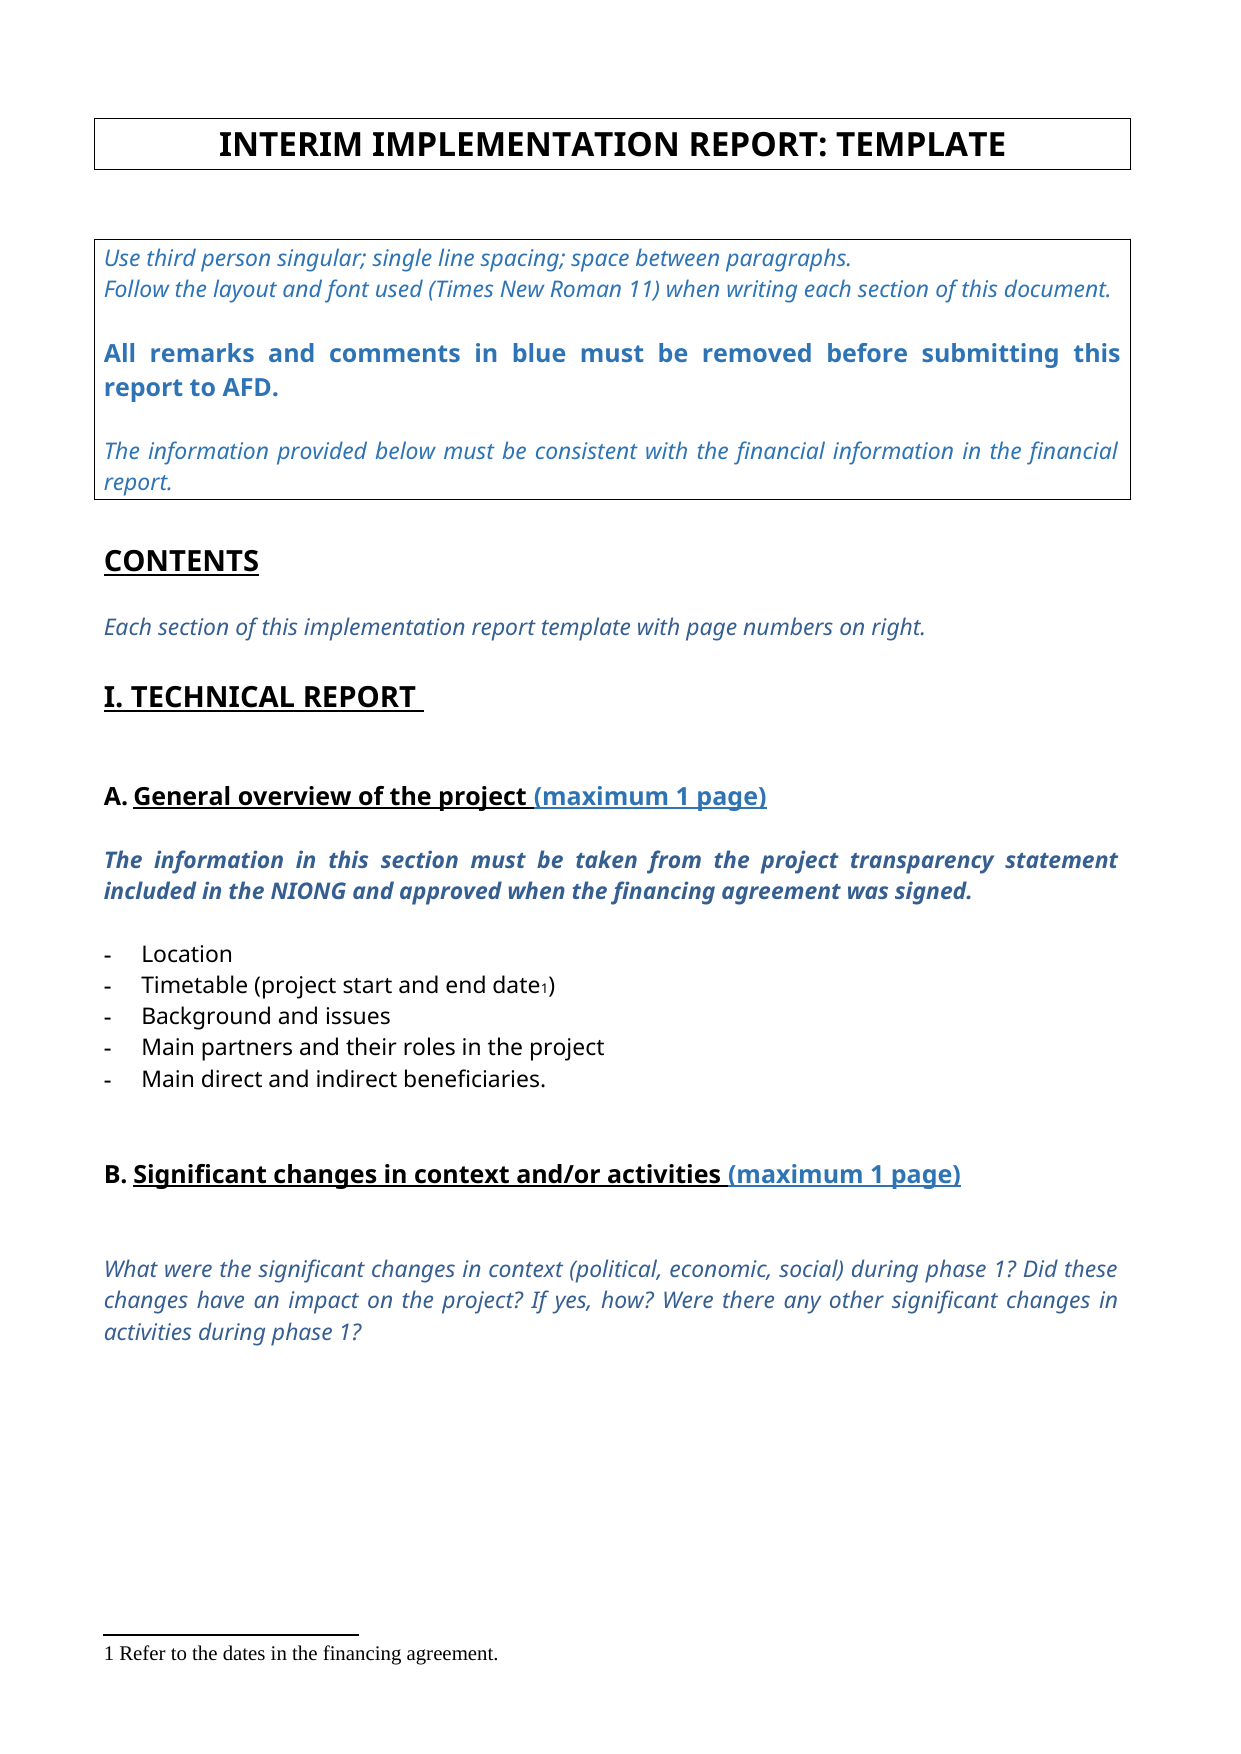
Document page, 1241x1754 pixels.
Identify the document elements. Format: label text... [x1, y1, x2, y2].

list Timetable (project start and end date) [103, 969, 1124, 1000]
text Each section of this implementation report template with page numbers on right. [103, 611, 1122, 642]
list Main direct and indirect beneficiaries. [103, 1063, 1124, 1094]
list Significant changes in context and/or activities (maximum 1 page) [103, 1156, 1122, 1190]
text I. TECHNICAL REPORT [103, 676, 1122, 716]
text The information in this section must be taken from the project transparency statement included in the NIONG and approved when the financing agreement was signed. [103, 844, 1122, 906]
text CONTENTS [103, 540, 1122, 580]
list General overview of the project (maximum 1 page) [103, 778, 1122, 813]
text What were the significant changes in context (political, economic, social) during phase 1? Did these changes have an impact on the project? If yes, how? Were there any other significant changes in activities during phase 1? [103, 1253, 1122, 1347]
text Use third person singular; single line spacing; space between paragraphs. [95, 240, 1130, 273]
list Location [103, 938, 1124, 969]
text All remarks and comments in blue must be removed before submitting this report to AFD. [103, 335, 1122, 403]
list Background and issues [103, 1000, 1124, 1031]
text The information provided below must be consistent with the financial information in the financial report. [95, 432, 1130, 499]
text Follow the layout and font used (Times New Roman 11) when writing each section of this document. [103, 273, 1122, 304]
list Main partners and their roles in the project [103, 1031, 1124, 1063]
subtitle INTERIM IMPLEMENTATION REPORT: TEMPLATE [95, 119, 1130, 169]
